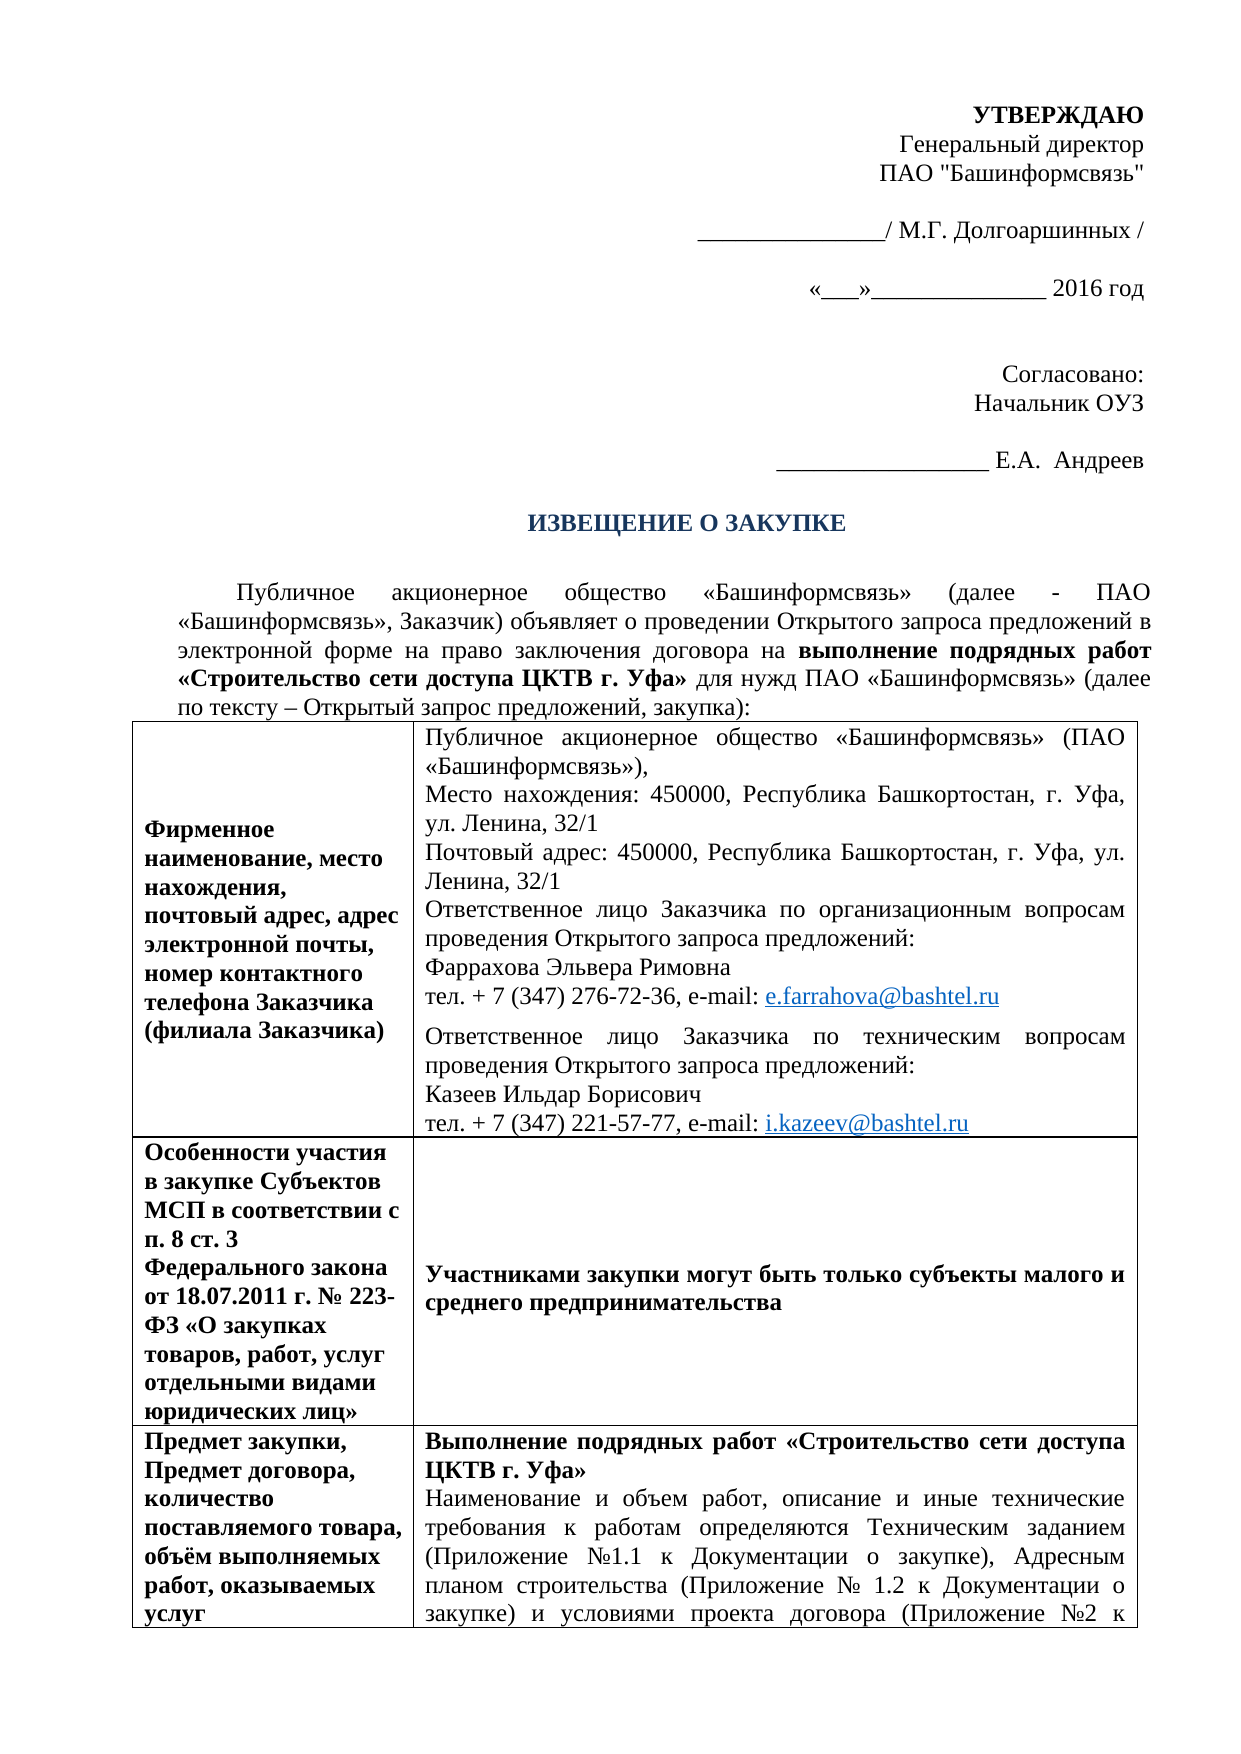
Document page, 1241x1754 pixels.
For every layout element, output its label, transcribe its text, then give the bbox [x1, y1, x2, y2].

table_cell Особенности участия в закупке Субъектов МСП в соответствии с п. 8 ст. 3 Федерального закона от 18.07.2011 г. № 223-ФЗ «О закупках товаров, работ, услуг отдельными видами юридических лиц» [133, 1138, 413, 1425]
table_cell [414, 1426, 1137, 1627]
table_header УТВЕРЖДАЮ Генеральный директор ПАО "Башинформсвязь" _______________/ М.Г. Долгоаршинных / «___»______________ 2016 год Согласовано: Начальник ОУЗ _________________ Е.А. Андреев [166, 100, 1155, 474]
table_cell Участниками закупки могут быть только субъекты малого и среднего предпринимательства [414, 1138, 1137, 1425]
table_header Публичное акционерное общество «Башинформсвязь» (ПАО «Башинформсвязь»), Место нахождения: 450000, Республика Башкортостан, г. Уфа, ул. Ленина, 32/1 Почтовый адрес: 450000, Республика Башкортостан, г. Уфа, ул. Ленина, 32/1 Ответственное лицо Заказчика по организационным вопросам проведения Открытого запроса предложений: Фаррахова Эльвера Римовна тел. + 7 (347) 276-72-36, e-mail: e.farrahova@bashtel.ru Ответственное лицо Заказчика по техническим вопросам проведения Открытого запроса предложений: Казеев Ильдар Борисович тел. + 7 (347) 221-57-77, e-mail: i.kazeev@bashtel.ru [414, 722, 1137, 1136]
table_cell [133, 1426, 413, 1627]
table_header Фирменное наименование, место нахождения, почтовый адрес, адрес электронной почты, номер контактного телефона Заказчика (филиала Заказчика) [133, 722, 413, 1136]
text Публичное акционерное общество «Башинформсвязь» (далее - ПАО «Башинформсвязь», Заказчик) объявляет о проведении Открытого запроса предложений в электронной форме на право заключения договора на выполнение подрядных работ «Строительство сети доступа ЦКТВ г. Уфа» для нужд ПАО «Башинформсвязь» (далее по тексту – Открытый запрос предложений, закупка): [177, 577, 1152, 721]
text ИЗВЕЩЕНИЕ О ЗАКУПКЕ [222, 508, 1152, 536]
